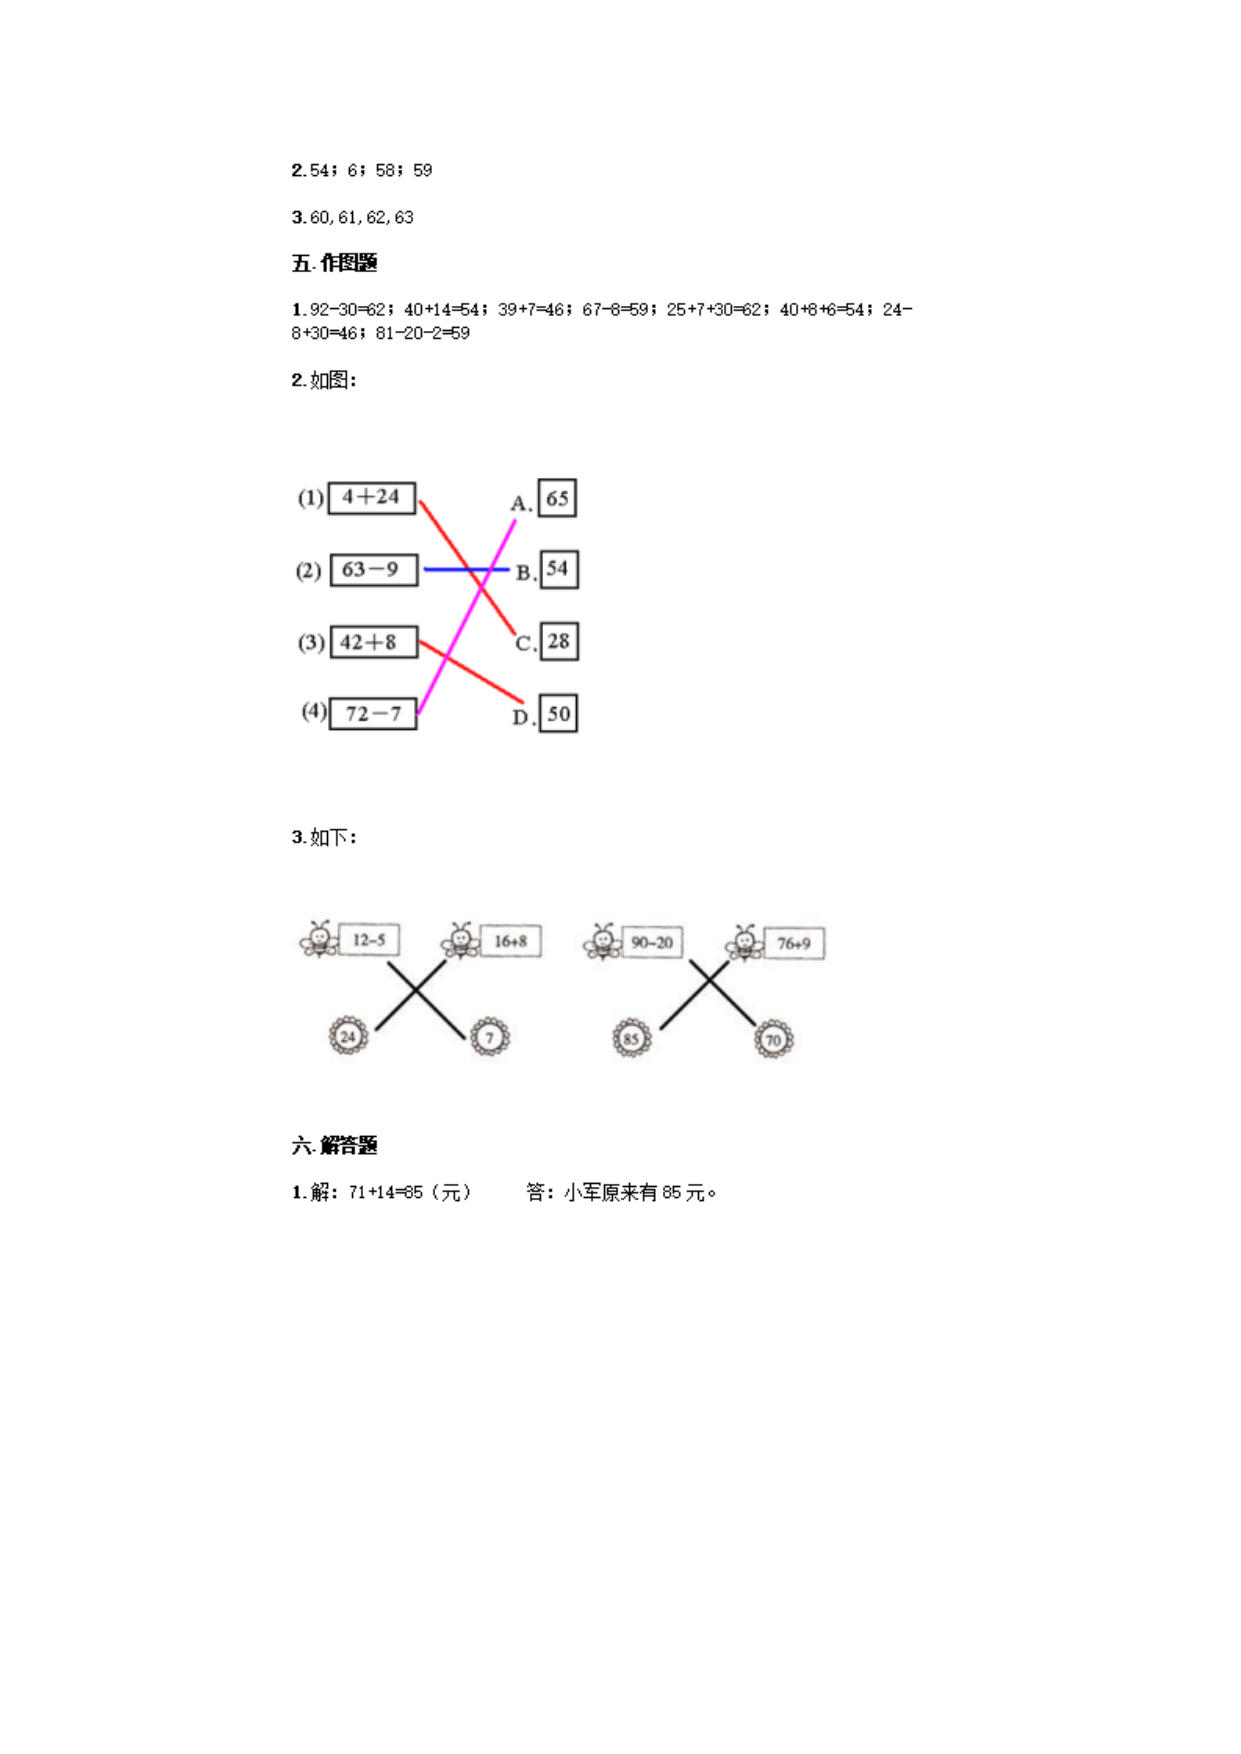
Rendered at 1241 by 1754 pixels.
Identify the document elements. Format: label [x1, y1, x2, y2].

picture [255, 162, 985, 1222]
